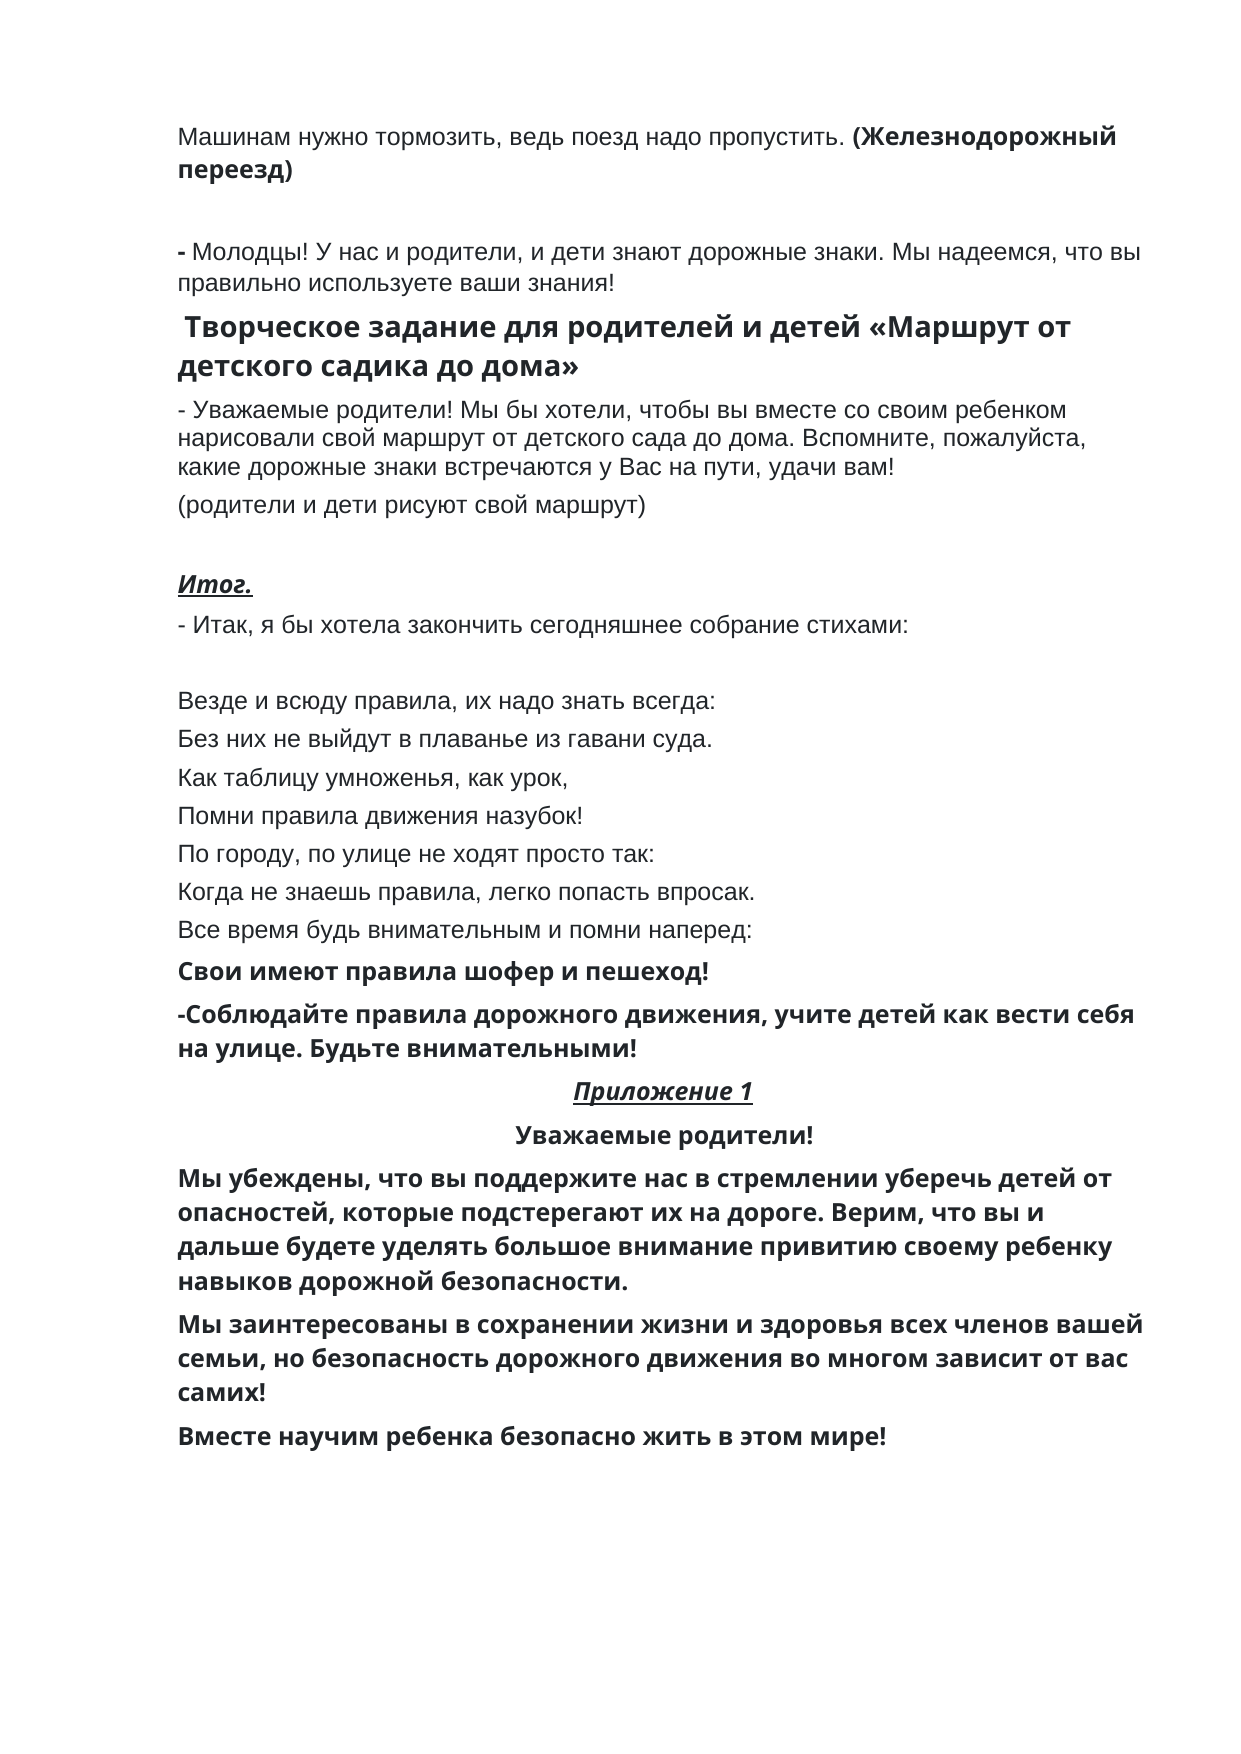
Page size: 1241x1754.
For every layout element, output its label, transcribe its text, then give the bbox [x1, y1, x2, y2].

text Все время будь внимательным и помни наперед: [177, 915, 1152, 944]
text Помни правила движения назубок! [177, 801, 1152, 829]
text - Итак, я бы хотела закончить сегодняшнее собрание стихами: [177, 610, 1152, 639]
text Мы убеждены, что вы поддержите нас в стремлении уберечь детей от опасностей, которые подстерегают их на дороге. Верим, что вы и дальше будете уделять большое внимание привитию своему ребенку навыков дорожной безопасности. [177, 1161, 1152, 1297]
text -Соблюдайте правила дорожного движения, учите детей как вести себя на улице. Будьте внимательными! [177, 997, 1152, 1065]
text Уважаемые родители! [177, 1117, 1152, 1152]
text Как таблицу умноженья, как урок, [177, 762, 1152, 791]
text Свои имеют правила шофер и пешеход! [177, 953, 1152, 987]
text Когда не знаешь правила, легко попасть впросак. [177, 877, 1152, 906]
text Машинам нужно тормозить, ведь поезд надо пропустить. (Железнодорожный переезд) [177, 118, 1152, 186]
text - Молодцы! У нас и родители, и дети знают дорожные знаки. Мы надеемся, что вы правильно используете ваши знания! [177, 234, 1152, 297]
text Итог. [177, 567, 1152, 601]
text Творческое задание для родителей и детей «Маршрут от детского садика до дома» [177, 306, 1152, 385]
text По городу, по улице не ходят просто так: [177, 839, 1152, 867]
text Без них не выйдут в плаванье из гавани суда. [177, 724, 1152, 753]
text Вместе научим ребенка безопасно жить в этом мире! [177, 1418, 1152, 1452]
text Мы заинтересованы в сохранении жизни и здоровья всех членов вашей семьи, но безопасность дорожного движения во многом зависит от вас самих! [177, 1307, 1152, 1409]
text - Уважаемые родители! Мы бы хотели, чтобы вы вместе со своим ребенком нарисовали свой маршрут от детского сада до дома. Вспомните, пожалуйста, какие дорожные знаки встречаются у Вас на пути, удачи вам! [177, 395, 1152, 481]
text Везде и всюду правила, их надо знать всегда: [177, 686, 1152, 715]
text Приложение 1 [177, 1074, 1152, 1108]
text (родители и дети рисуют свой маршрут) [177, 490, 1152, 519]
